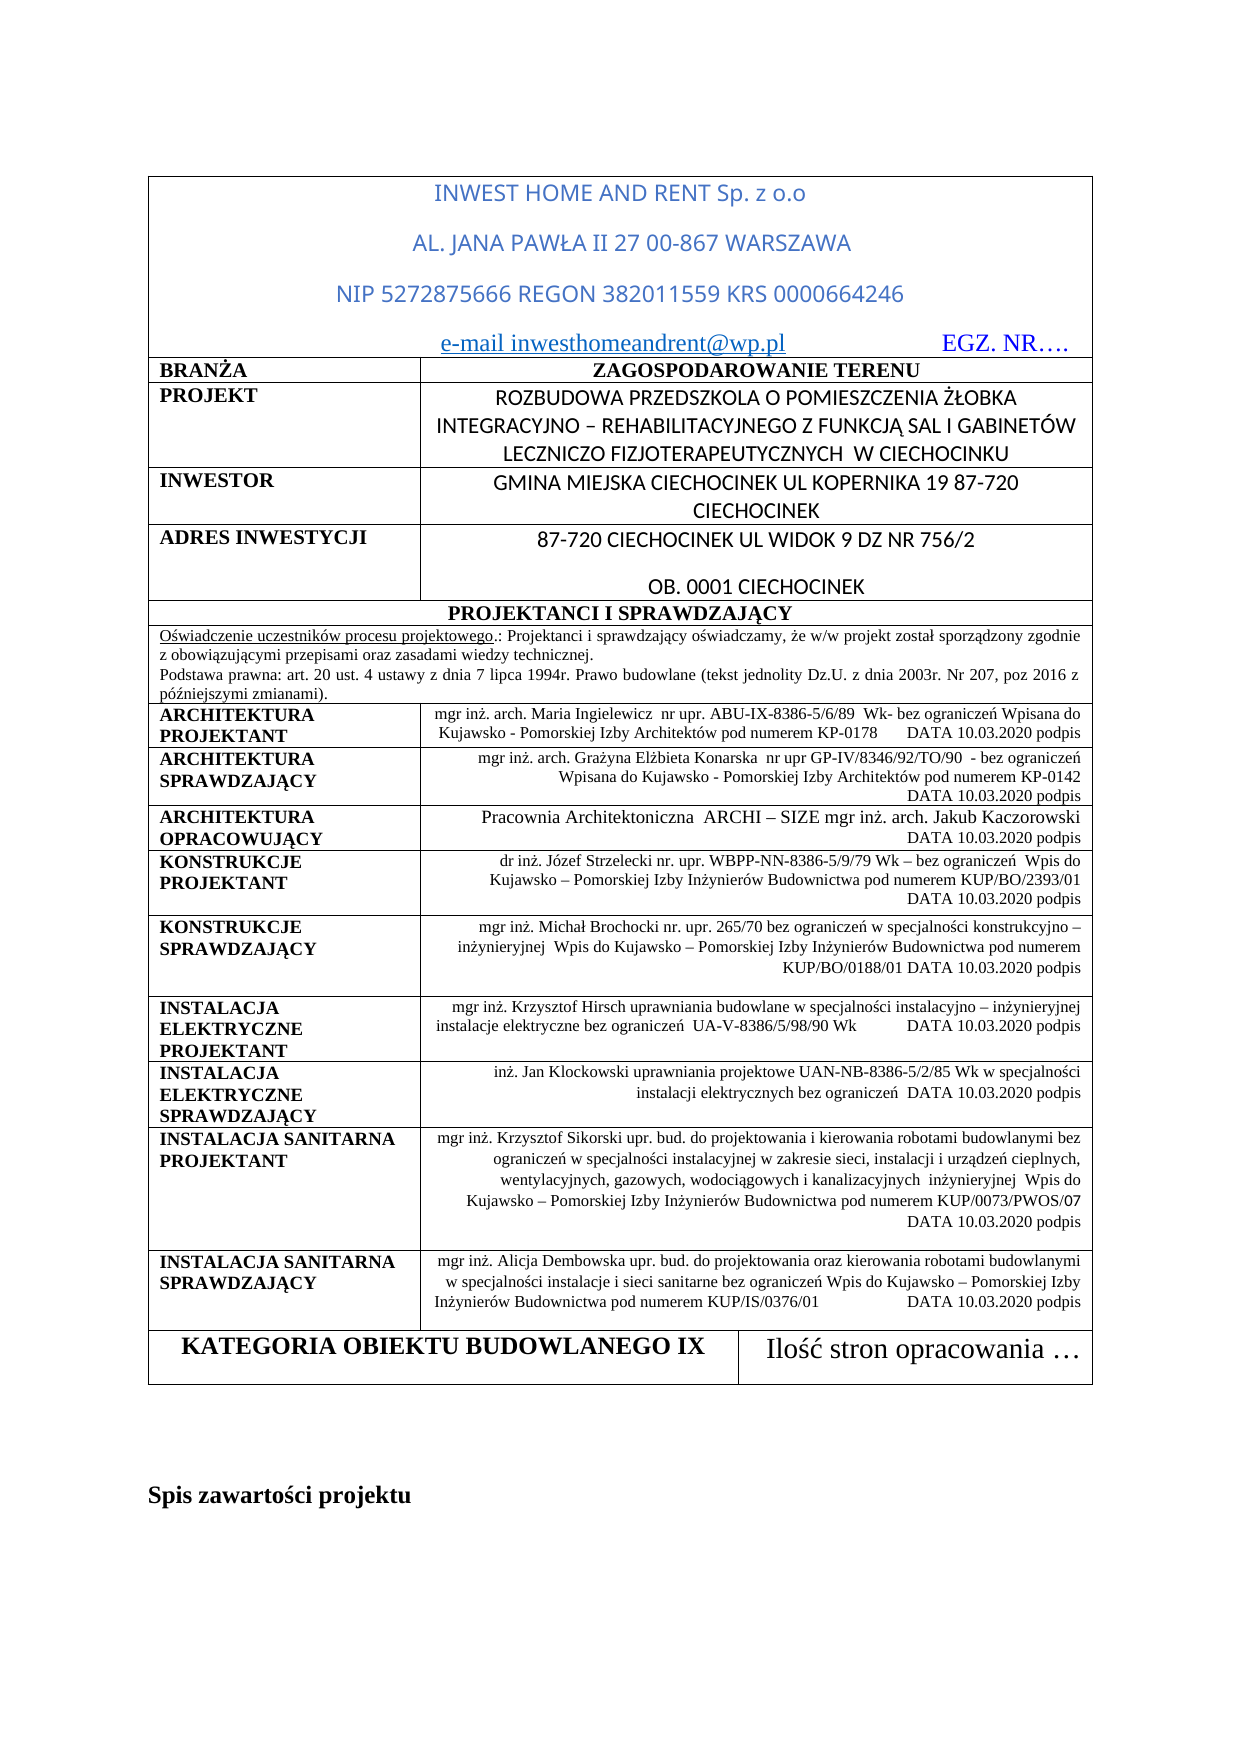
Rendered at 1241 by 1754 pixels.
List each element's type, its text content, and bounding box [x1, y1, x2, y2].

table_cell dr inż. Józef Strzelecki nr. upr. WBPP-NN-8386- Wk – bez ograniczeń Wpis do Kujawsko – Pomorskiej Izby Inżynierów Budownictwa pod numerem KUP/BO/2393/01 DATA 10.03.2020 podpis [421, 851, 1092, 915]
table_cell 87-720 CIECHOCINEK UL WIDOK 9 DZ NR 756/2 OB. 0001 CIECHOCINEK [421, 525, 1092, 600]
table_cell INSTALACJA SANITARNA PROJEKTANT [149, 1128, 420, 1250]
table_cell inż. Jan Klockowski uprawniania projektowe UAN-NB-8386- Wk w specjalności instalacji elektrycznych bez ograniczeń DATA 10.03.2020 podpis [421, 1062, 1092, 1127]
table_cell ROZBUDOWA PRZEDSZKOLA O POMIESZCZENIA ŻŁOBKA INTEGRACYJNO – REHABILITACYJNEGO Z FUNKCJĄ SAL I GABINETÓW LECZNICZO FIZJOTERAPEUTYCZNYCH W CIECHOCINKU [421, 383, 1092, 467]
table_cell ARCHITEKTURA PROJEKTANT [149, 704, 420, 747]
table_cell Oświadczenie uczestników procesu projektowego.: Projektanci i sprawdzający oświadczamy, że w/w projekt został sporządzony zgodnie z obowiązującymi przepisami oraz zasadami wiedzy technicznej. Podstawa prawna: art. 20 ust. 4 ustawy z dnia Prawo budowlane (tekst jednolity Dz.U. z dnia 2003r. Nr 207, poz 2016 z późniejszymi zmianami). [149, 626, 1092, 703]
table_cell INSTALACJA ELEKTRYCZNE SPRAWDZAJĄCY [149, 1062, 420, 1127]
table_cell ARCHITEKTURA SPRAWDZAJĄCY [149, 748, 420, 805]
table_cell mgr inż. Krzysztof Sikorski upr. bud. do projektowania i kierowania robotami budowlanymi bez ograniczeń w specjalności instalacyjnej w zakresie sieci, instalacji i urządzeń cieplnych, wentylacyjnych, gazowych, wodociągowych i kanalizacyjnych inżynieryjnej Wpis do Kujawsko – Pomorskiej Izby Inżynierów Budownictwa pod numerem KUP/0073/PWOS/07 DATA 10.03.2020 podpis [421, 1128, 1092, 1250]
table_cell INSTALACJA ELEKTRYCZNE PROJEKTANT [149, 997, 420, 1061]
table_cell mgr inż. arch. Grażyna Elżbieta Konarska nr upr GP-IV/8346/92/TO/90 - bez ograniczeń Wpisana do Kujawsko - Pomorskiej Izby Architektów pod numerem KP-0142 DATA 10.03.2020 podpis [421, 748, 1092, 805]
table_cell KONSTRUKCJE SPRAWDZAJĄCY [149, 916, 420, 996]
table_cell KONSTRUKCJE PROJEKTANT [149, 851, 420, 915]
table_cell INSTALACJA SANITARNA SPRAWDZAJĄCY [149, 1251, 420, 1330]
table_cell mgr inż. Krzysztof Hirsch uprawniania budowlane w specjalności instalacyjno – inżynieryjnej instalacje elektryczne bez ograniczeń UA-V-8386/5/98/90 Wk DATA 10.03.2020 podpis [421, 997, 1092, 1061]
table_cell Ilość stron opracowania … [739, 1331, 1092, 1384]
table_cell INWESTOR [149, 468, 420, 524]
subtitle Spis zawartości projektu [148, 1481, 1093, 1509]
table_cell ADRES INWESTYCJI [149, 525, 420, 600]
table_header INWEST HOME AND RENT Sp. z o.o AL. JANA PAWŁA II 27 00-867 WARSZAWA NIP 5272875666 REGON 382011559 KRS 0000664246 e-mail inwesthomeandrent@wp.pl EGZ. NR…. [149, 177, 1092, 357]
table_cell PROJEKT [149, 383, 420, 467]
table_cell mgr inż. arch. Maria Ingielewicz nr upr. ABU-IX-8386- Wk- bez ograniczeń Wpisana do Kujawsko - Pomorskiej Izby Architektów pod numerem KP-0178 DATA 10.03.2020 podpis [421, 704, 1092, 747]
table_cell GMINA MIEJSKA CIECHOCINEK UL KOPERNIKA 19 87-720 CIECHOCINEK [421, 468, 1092, 524]
table_cell Pracownia Architektoniczna ARCHI – SIZE mgr inż. arch. Jakub Kaczorowski DATA 10.03.2020 podpis [421, 806, 1092, 849]
table_cell PROJEKTANCI I SPRAWDZAJĄCY [149, 601, 1092, 625]
table_cell mgr inż. Michał Brochocki nr. upr. 265/70 bez ograniczeń w specjalności konstrukcyjno – inżynieryjnej Wpis do Kujawsko – Pomorskiej Izby Inżynierów Budownictwa pod numerem KUP/BO/0188/01 DATA 10.03.2020 podpis [421, 916, 1092, 996]
table_cell ZAGOSPODAROWANIE TERENU [421, 358, 1092, 382]
table_cell ARCHITEKTURA OPRACOWUJĄCY [149, 806, 420, 849]
table_cell BRANŻA [149, 358, 420, 382]
table_cell mgr inż. Alicja Dembowska upr. bud. do projektowania oraz kierowania robotami budowlanymi w specjalności instalacje i sieci sanitarne bez ograniczeń Wpis do Kujawsko – Pomorskiej Izby Inżynierów Budownictwa pod numerem KUP/IS/0376/01 DATA 10.03.2020 podpis [421, 1251, 1092, 1330]
table_cell KATEGORIA OBIEKTU BUDOWLANEGO IX [149, 1331, 738, 1384]
